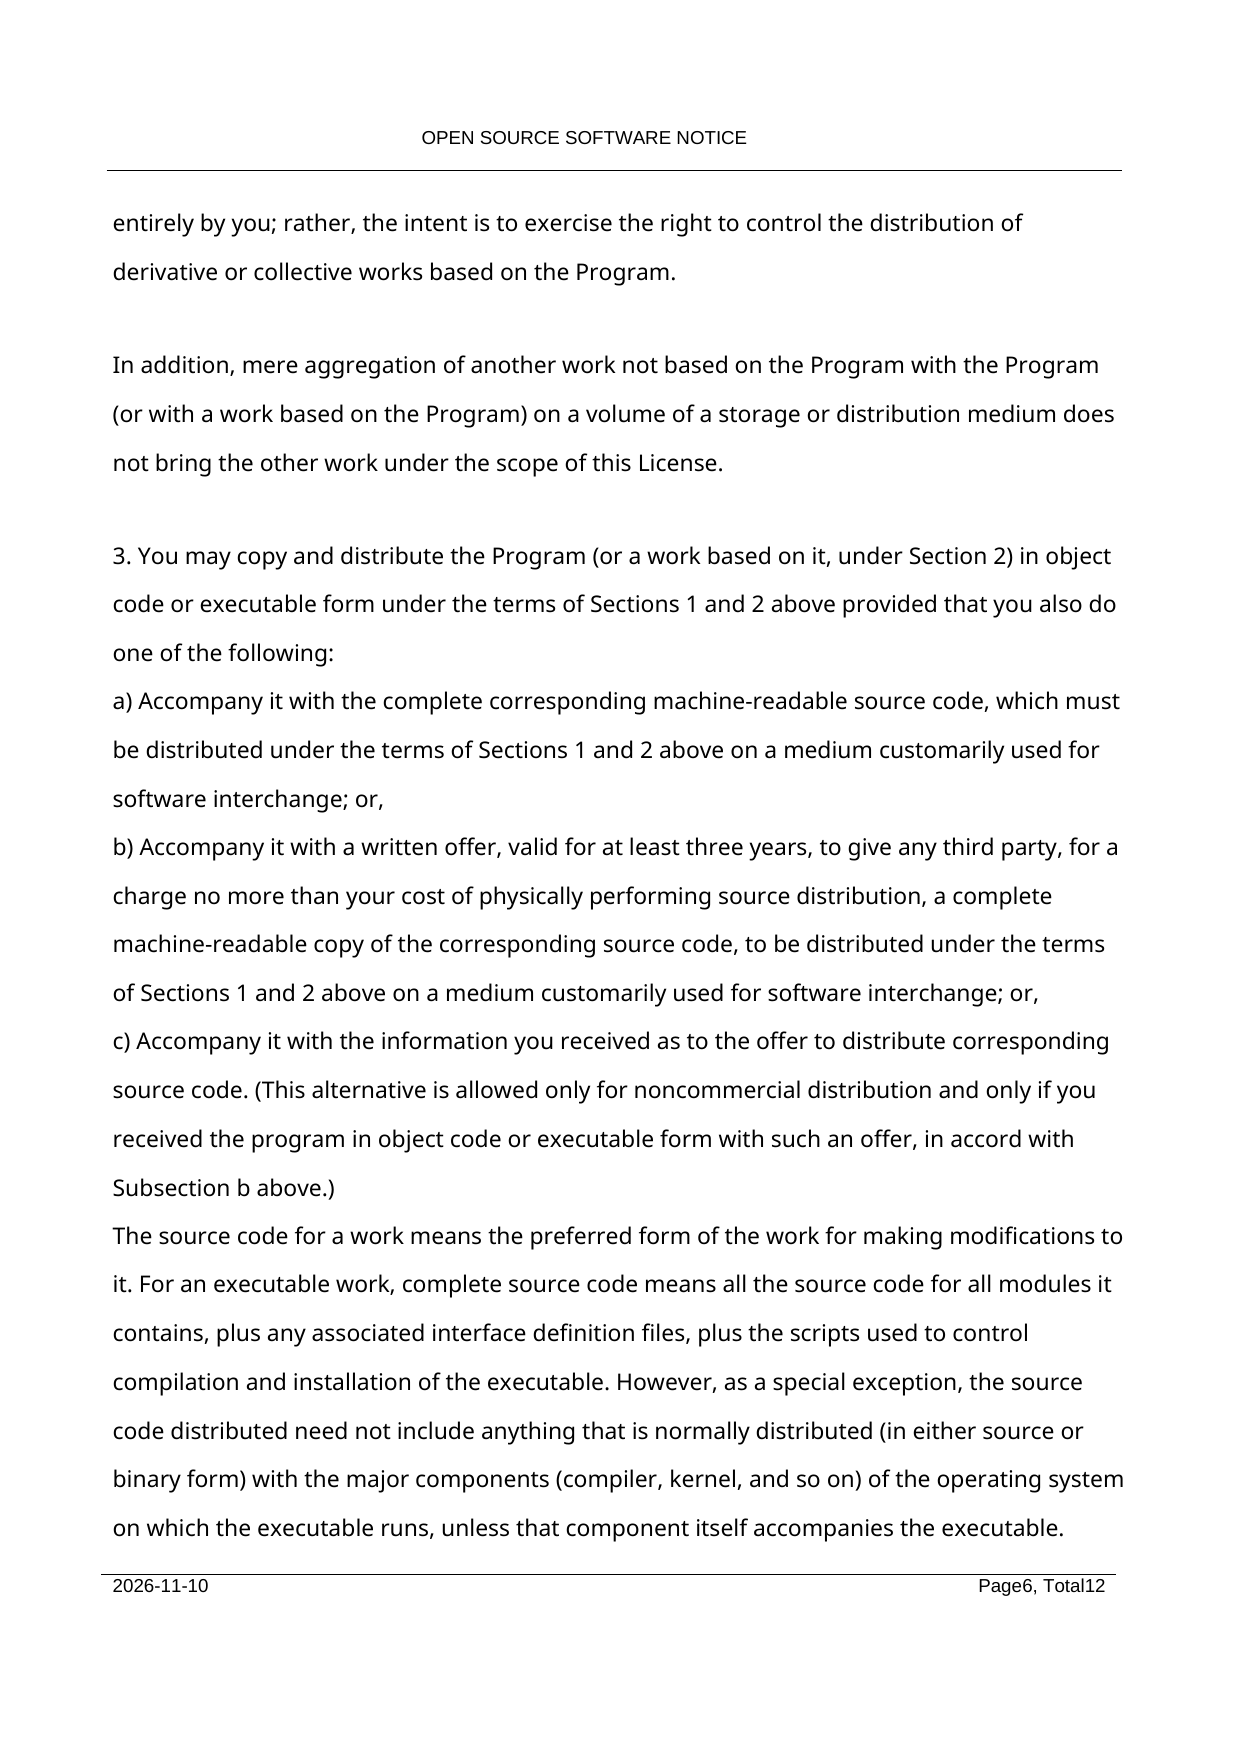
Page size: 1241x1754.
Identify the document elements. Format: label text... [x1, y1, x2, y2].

text 3. You may copy and distribute the Program (or a work based on it, under Section 2) in object code or executable form under the terms of Sections 1 and 2 above provided that you also do one of the following: [112, 539, 1128, 669]
text a) Accompany it with the complete corresponding machine-readable source code, which must be distributed under the terms of Sections 1 and 2 above on a medium customarily used for software interchange; or, [112, 685, 1128, 815]
text c) Accompany it with the information you received as to the offer to distribute corresponding source code. (This alternative is allowed only for noncommercial distribution and only if you received the program in object code or executable form with such an offer, in accord with Subsection b above.) [112, 1025, 1128, 1203]
text b) Accompany it with a written offer, valid for at least three years, to give any third party, for a charge no more than your cost of physically performing source distribution, a complete machine-readable copy of the corresponding source code, to be distributed under the terms of Sections 1 and 2 above on a medium customarily used for software interchange; or, [112, 830, 1128, 1009]
text In addition, mere aggregation of another work not based on the Program with the Program (or with a work based on the Program) on a volume of a storage or distribution medium does not bring the other work under the scope of this License. [112, 348, 1128, 478]
text The source code for a work means the preferred form of the work for making modifications to it. For an executable work, complete source code means all the source code for all modules it contains, plus any associated interface definition files, plus the scripts used to control compilation and installation of the executable. However, as a special exception, the source code distributed need not include anything that is normally distributed (in either source or binary form) with the major components (compiler, kernel, and so on) of the operating system on which the executable runs, unless that component itself accompanies the executable. [112, 1219, 1128, 1544]
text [112, 206, 1128, 288]
